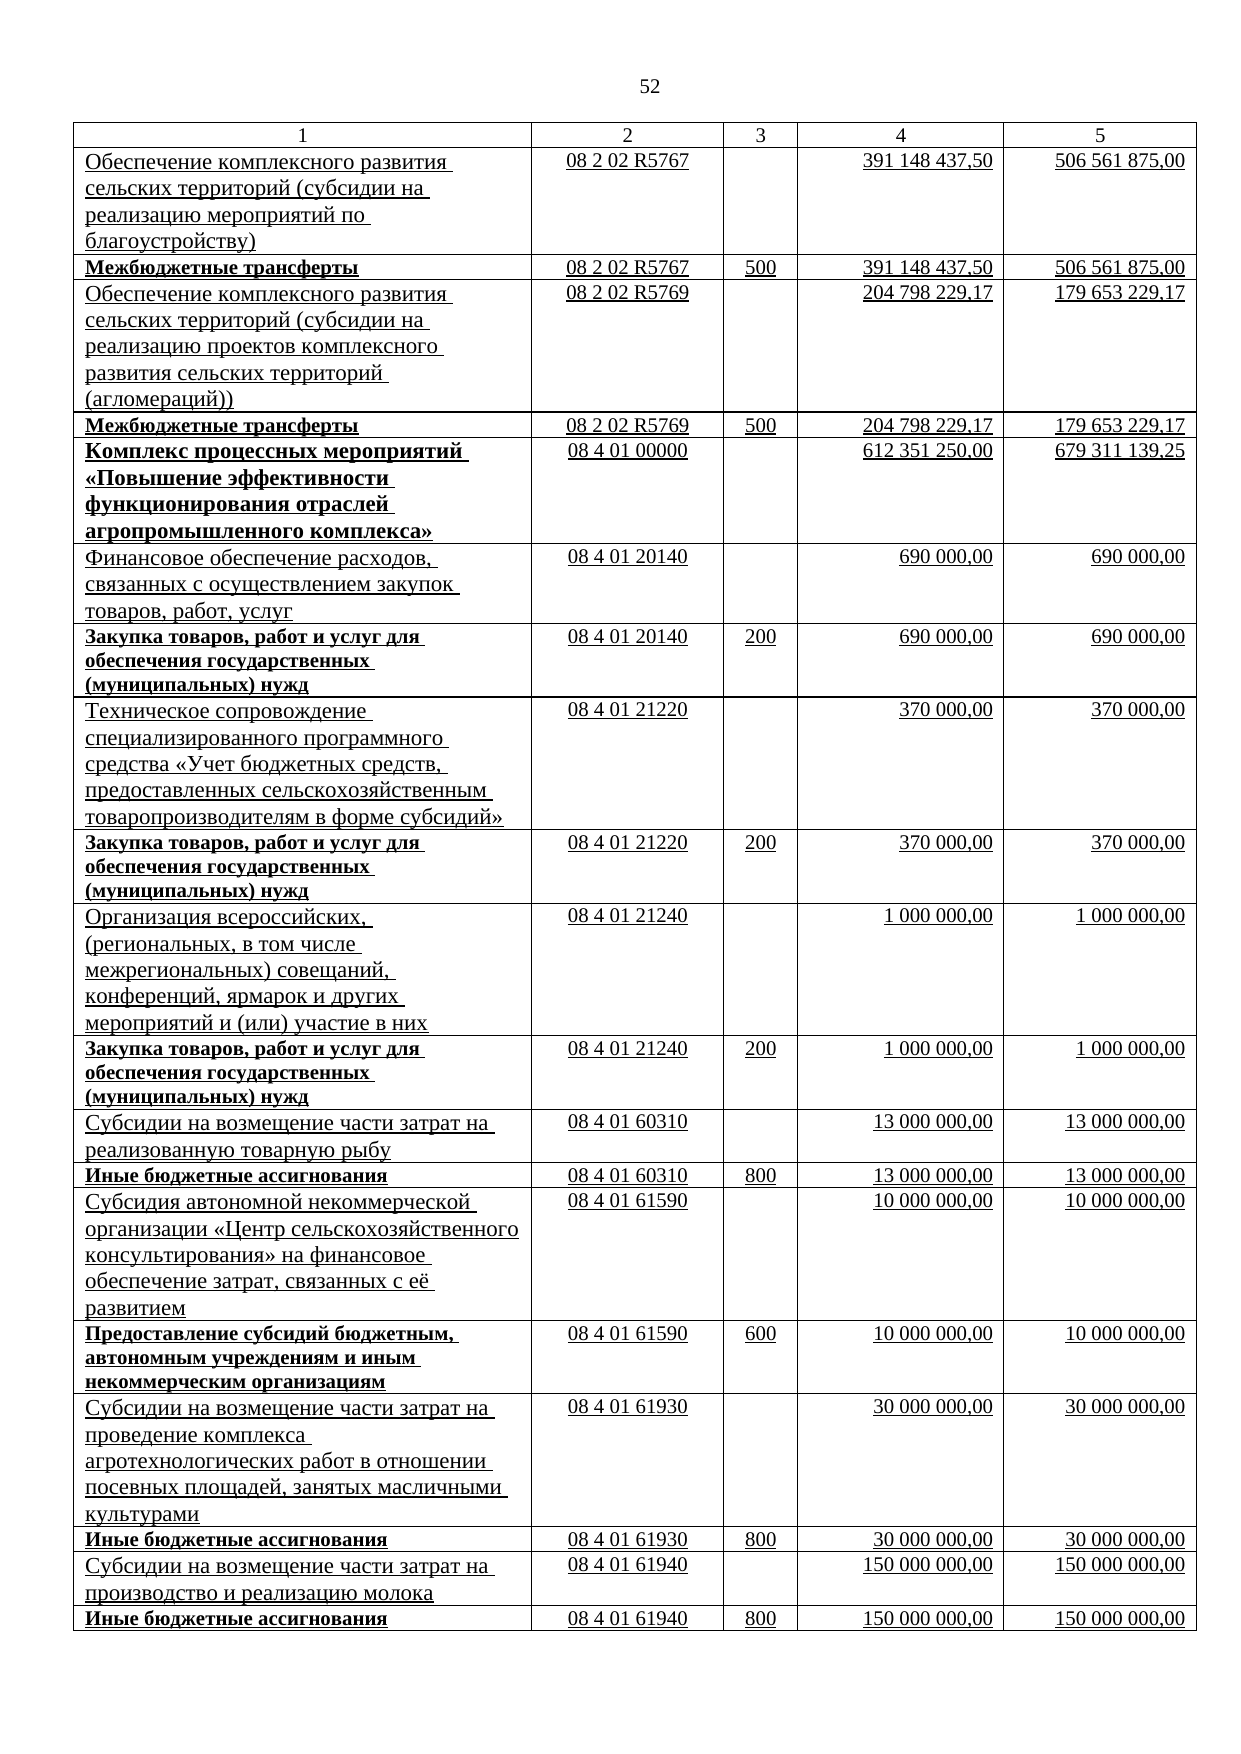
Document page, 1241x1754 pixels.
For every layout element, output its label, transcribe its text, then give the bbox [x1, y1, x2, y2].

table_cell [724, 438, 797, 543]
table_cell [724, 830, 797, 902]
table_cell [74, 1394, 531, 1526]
table_header 2 [532, 123, 723, 147]
table_header 3 [724, 123, 797, 147]
table_header 5 [1004, 123, 1196, 147]
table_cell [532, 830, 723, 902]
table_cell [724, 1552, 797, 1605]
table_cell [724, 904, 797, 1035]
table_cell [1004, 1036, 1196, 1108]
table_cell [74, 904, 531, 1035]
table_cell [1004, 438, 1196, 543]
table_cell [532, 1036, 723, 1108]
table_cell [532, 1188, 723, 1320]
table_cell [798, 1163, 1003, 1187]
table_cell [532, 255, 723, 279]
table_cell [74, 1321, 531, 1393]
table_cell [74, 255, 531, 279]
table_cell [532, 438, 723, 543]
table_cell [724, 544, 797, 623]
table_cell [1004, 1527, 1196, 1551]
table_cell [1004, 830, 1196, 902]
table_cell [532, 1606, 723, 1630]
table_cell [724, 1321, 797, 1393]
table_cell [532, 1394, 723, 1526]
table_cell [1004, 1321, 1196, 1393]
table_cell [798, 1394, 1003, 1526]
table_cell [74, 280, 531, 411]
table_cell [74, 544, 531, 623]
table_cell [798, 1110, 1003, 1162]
table_header 1 [74, 123, 531, 147]
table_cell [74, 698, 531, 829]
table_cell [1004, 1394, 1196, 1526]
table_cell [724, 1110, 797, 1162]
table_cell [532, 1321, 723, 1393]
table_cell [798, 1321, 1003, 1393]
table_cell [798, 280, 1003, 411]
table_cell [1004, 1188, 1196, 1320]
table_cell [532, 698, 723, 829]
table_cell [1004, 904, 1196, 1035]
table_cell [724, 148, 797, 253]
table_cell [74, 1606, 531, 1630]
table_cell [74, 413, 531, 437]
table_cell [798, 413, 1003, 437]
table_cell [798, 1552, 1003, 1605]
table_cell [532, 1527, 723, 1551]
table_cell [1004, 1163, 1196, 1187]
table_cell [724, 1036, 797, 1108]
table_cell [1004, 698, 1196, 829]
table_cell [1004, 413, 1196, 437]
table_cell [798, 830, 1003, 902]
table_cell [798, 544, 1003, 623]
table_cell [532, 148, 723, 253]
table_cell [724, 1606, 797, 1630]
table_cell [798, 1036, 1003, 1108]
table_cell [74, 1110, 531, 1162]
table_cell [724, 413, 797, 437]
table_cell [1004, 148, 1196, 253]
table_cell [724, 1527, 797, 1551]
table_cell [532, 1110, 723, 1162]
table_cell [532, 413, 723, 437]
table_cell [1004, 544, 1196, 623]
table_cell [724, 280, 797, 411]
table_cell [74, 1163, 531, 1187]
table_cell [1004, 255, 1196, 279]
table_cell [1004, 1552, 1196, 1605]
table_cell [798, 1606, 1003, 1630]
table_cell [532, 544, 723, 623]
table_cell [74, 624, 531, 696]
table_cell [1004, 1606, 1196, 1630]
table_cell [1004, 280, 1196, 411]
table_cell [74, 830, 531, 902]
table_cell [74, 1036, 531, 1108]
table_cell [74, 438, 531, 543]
table_header 4 [798, 123, 1003, 147]
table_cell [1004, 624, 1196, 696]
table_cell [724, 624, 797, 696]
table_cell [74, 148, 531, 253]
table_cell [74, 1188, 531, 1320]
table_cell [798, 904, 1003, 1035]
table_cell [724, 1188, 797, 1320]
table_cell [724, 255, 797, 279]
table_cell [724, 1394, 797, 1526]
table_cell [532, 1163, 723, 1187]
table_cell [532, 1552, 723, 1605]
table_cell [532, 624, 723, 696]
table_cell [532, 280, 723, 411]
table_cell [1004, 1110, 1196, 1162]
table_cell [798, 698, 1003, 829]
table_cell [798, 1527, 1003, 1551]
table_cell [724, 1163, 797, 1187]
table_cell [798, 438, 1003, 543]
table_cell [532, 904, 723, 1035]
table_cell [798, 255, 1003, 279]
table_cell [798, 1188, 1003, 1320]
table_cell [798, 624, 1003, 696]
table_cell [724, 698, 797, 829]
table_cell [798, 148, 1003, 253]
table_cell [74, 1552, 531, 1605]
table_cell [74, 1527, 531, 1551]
